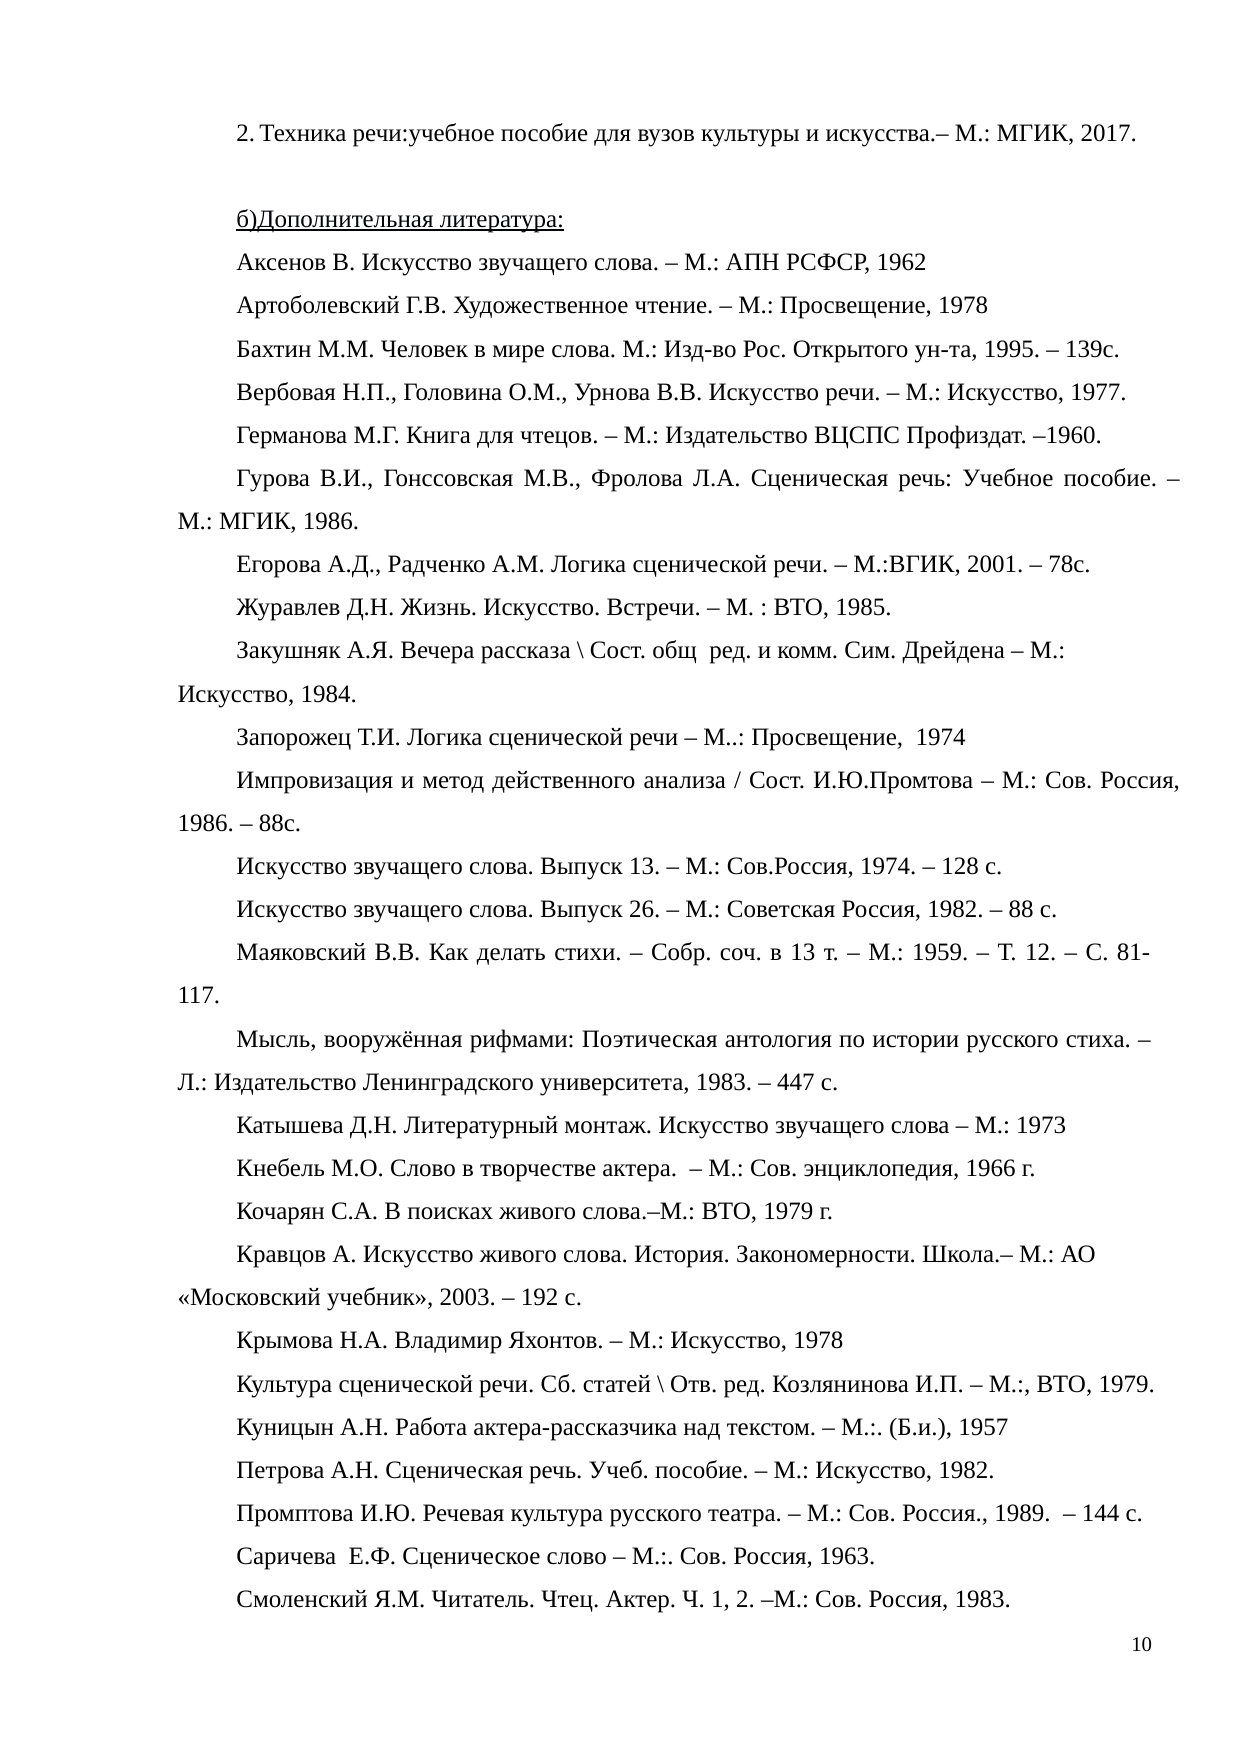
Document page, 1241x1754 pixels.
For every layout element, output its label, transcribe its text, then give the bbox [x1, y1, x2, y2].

text Импровизация и метод действенного анализа / Сост. И.Ю.Промтова – М.: Сов. Россия, 1986. – 88с. [177, 765, 1181, 837]
text Гурова В.И., Гонссовская М.В., Фролова Л.А. Сценическая речь: Учебное пособие. – М.: МГИК, 1986. [177, 463, 1181, 535]
text Маяковский В.В. Как делать стихи. – Собр. соч. в 13 т. – М.: 1959. – Т. 12. – С. 81-117. [177, 937, 1152, 1009]
text Вербовая Н.П., Головина О.М., Урнова В.В. Искусство речи. – М.: Искусство, 1977. [177, 377, 1152, 406]
text Культура сценической речи. Сб. статей \ Отв. ред. Козлянинова И.П. – М.:, ВТО, 1979. [177, 1369, 1181, 1397]
text Артоболевский Г.В. Художественное чтение. – М.: Просвещение, 1978 [177, 291, 1152, 319]
text Смоленский Я.М. Читатель. Чтец. Актер. Ч. 1, 2. –М.: Сов. Россия, 1983. [177, 1584, 1152, 1613]
text Запорожец Т.И. Логика сценической речи – М..: Просвещение, 1974 [177, 722, 1152, 751]
text Искусство звучащего слова. Выпуск 26. – М.: Советская Россия, 1982. – 88 с. [177, 894, 1181, 923]
text Журавлев Д.Н. Жизнь. Искусство. Встречи. – М. : ВТО, 1985. [177, 592, 1152, 621]
text Германова М.Г. Книга для чтецов. – М.: Издательство ВЦСПС Профиздат. –1960. [177, 420, 1181, 449]
text Кочарян С.А. В поисках живого слова.–М.: ВТО, 1979 г. [177, 1196, 1152, 1225]
text Кнебель М.О. Слово в творчестве актера. – М.: Сов. энциклопедия, 1966 г. [177, 1153, 1152, 1182]
text Мысль, вооружённая рифмами: Поэтическая антология по истории русского стиха. – Л.: Издательство Ленинградского университета, 1983. – 447 с. [177, 1024, 1152, 1096]
text Бахтин М.М. Человек в мире слова. М.: Изд-во Рос. Открытого ун-та, 1995. – 139с. [177, 334, 1152, 362]
text Катышева Д.Н. Литературный монтаж. Искусство звучащего слова – М.: 1973 [177, 1110, 1152, 1139]
text Промптова И.Ю. Речевая культура русского театра. – М.: Сов. Россия., 1989. – 144 с. [177, 1498, 1181, 1527]
text Петрова А.Н. Сценическая речь. Учеб. пособие. – М.: Искусство, 1982. [177, 1455, 1181, 1484]
text Искусство звучащего слова. Выпуск 13. – М.: Сов.Россия, 1974. – 128 с. [177, 851, 1181, 880]
text Закушняк А.Я. Вечера рассказа \ Сост. общ ред. и комм. Сим. Дрейдена – М.: Искусство, 1984. [177, 636, 1152, 707]
subtitle б)Дополнительная литература: [177, 204, 1152, 233]
text Егорова А.Д., Радченко А.М. Логика сценической речи. – М.:ВГИК, 2001. – 78с. [177, 549, 1181, 578]
text Аксенов В. Искусство звучащего слова. – М.: АПН РСФСР, 1962 [177, 247, 1152, 276]
text Саричева Е.Ф. Сценическое слово – М.:. Сов. Россия, 1963. [177, 1541, 1152, 1570]
list Техника речи:учебное пособие для вузов культуры и искусства.– М.: МГИК, 2017. [177, 118, 1152, 147]
text Куницын А.Н. Работа актера-рассказчика над текстом. – М.:. (Б.и.), 1957 [177, 1412, 1181, 1441]
text Крымова Н.А. Владимир Яхонтов. – М.: Искусство, 1978 [177, 1326, 1152, 1354]
text Кравцов А. Искусство живого слова. История. Закономерности. Школа.– М.: АО «Московский учебник», 2003. – 192 с. [177, 1239, 1152, 1311]
